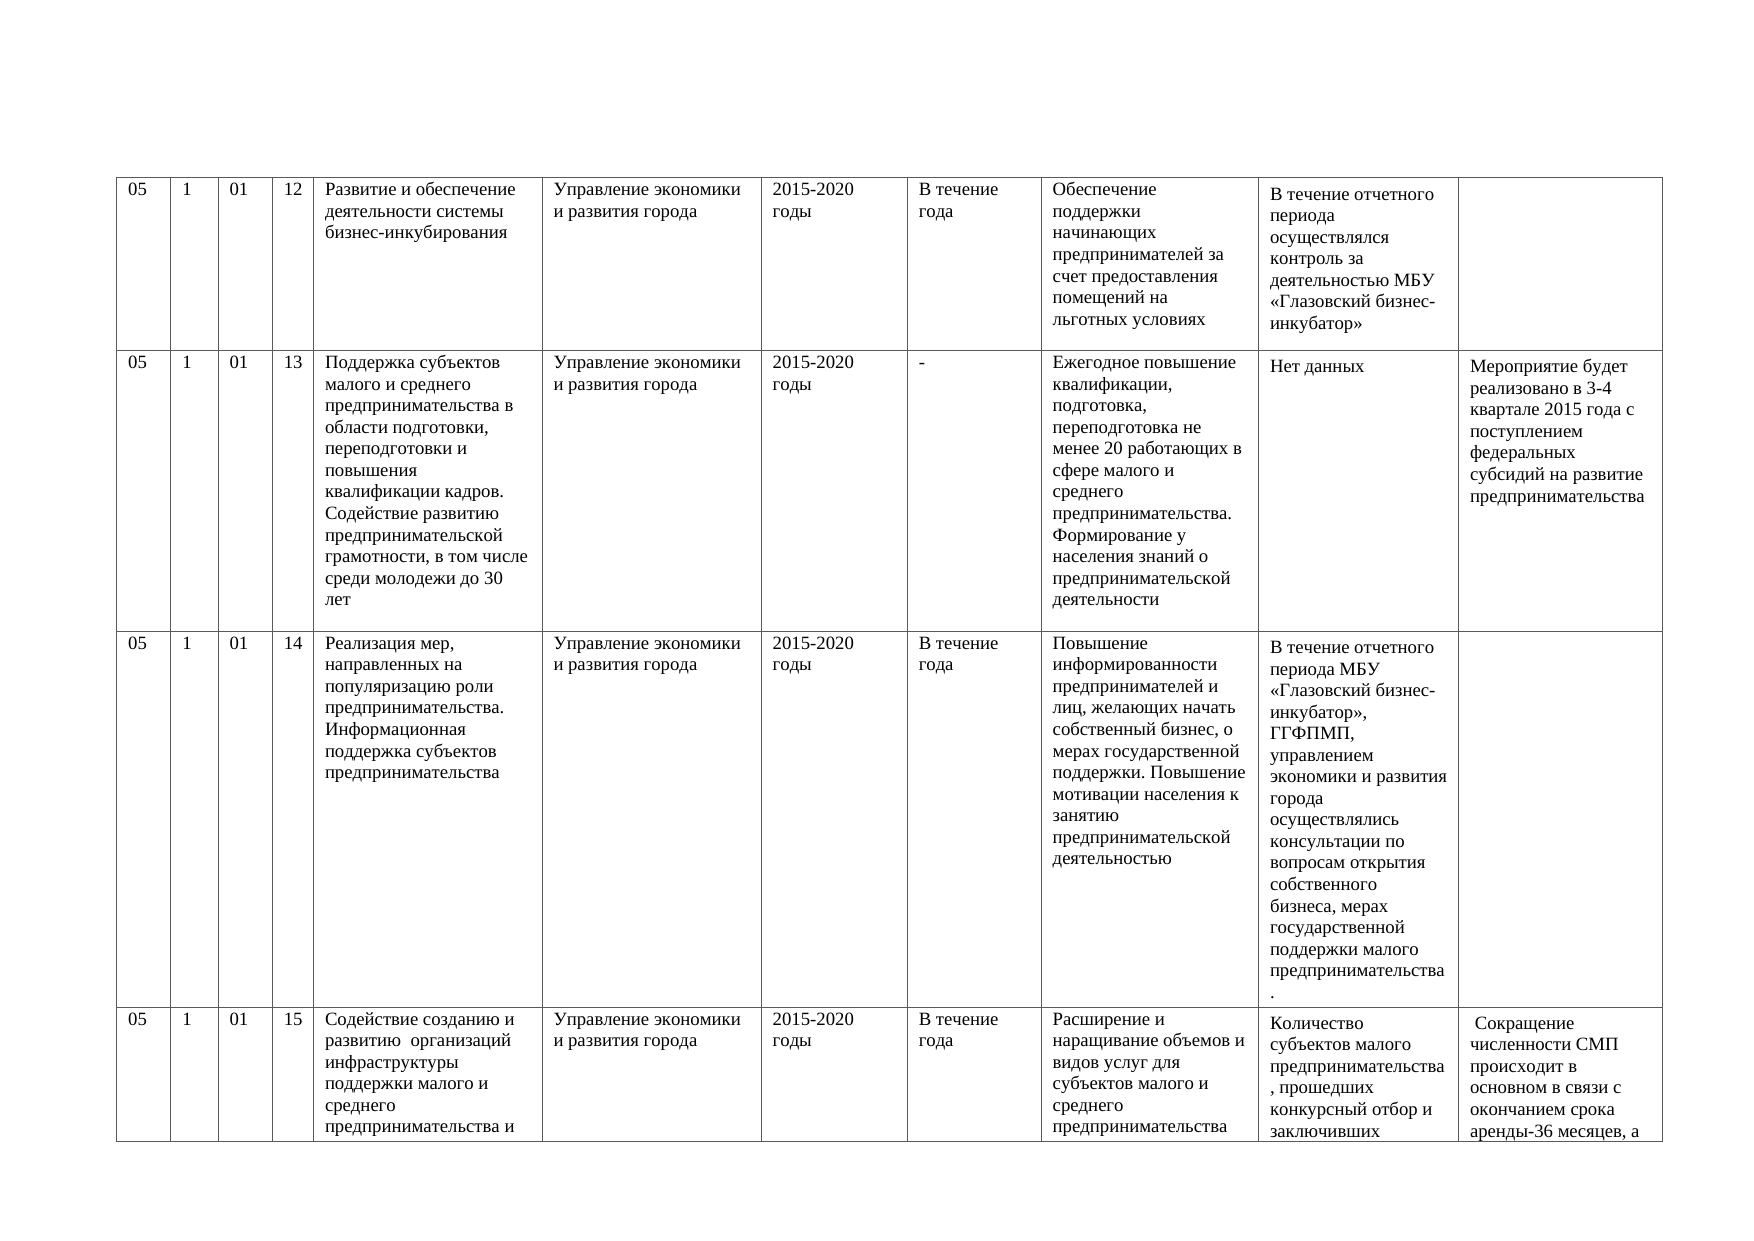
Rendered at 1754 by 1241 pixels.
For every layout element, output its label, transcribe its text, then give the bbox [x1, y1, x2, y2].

table_cell В течение года [908, 1008, 1041, 1141]
table_cell - [908, 351, 1041, 631]
table_cell 1 [171, 178, 218, 350]
table_cell 01 [219, 178, 272, 350]
table_cell В течение года [908, 178, 1041, 350]
table_cell 2015-2020 годы [762, 1008, 907, 1141]
table_cell 15 [273, 1008, 313, 1141]
table_cell Поддержка субъектов малого и среднего предпринимательства в области подготовки, переподготовки и повышения квалификации кадров. Содействие развитию предпринимательской грамотности, в том числе среди молодежи до 30 лет [314, 351, 542, 631]
table_cell Мероприятие будет реализовано в 3-4 квартале 2015 года с поступлением федеральных субсидий на развитие предпринимательства [1459, 351, 1662, 631]
table_cell Управление экономики и развития города [543, 632, 761, 1007]
table_cell Обеспечение поддержки начинающих предпринимателей за счет предоставления помещений на льготных условиях [1042, 178, 1258, 350]
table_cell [1259, 1008, 1458, 1141]
table_cell В течение отчетного периода осуществлялся контроль за деятельностью МБУ «Глазовский бизнес-инкубатор» [1259, 178, 1458, 350]
table_cell Ежегодное повышение квалификации, подготовка, переподготовка не менее 20 работающих в сфере малого и среднего предпринимательства. Формирование у населения знаний о предпринимательской деятельности [1042, 351, 1258, 631]
table_cell 1 [171, 1008, 218, 1141]
table_cell 05 [117, 178, 170, 350]
table_cell 05 [117, 632, 170, 1007]
table_cell 01 [219, 351, 272, 631]
table_cell [1459, 632, 1662, 1007]
table_cell 05 [117, 1008, 170, 1141]
table_cell Управление экономики и развития города [543, 351, 761, 631]
table_cell 01 [219, 1008, 272, 1141]
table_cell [1042, 1008, 1258, 1141]
table_cell Повышение информированности предпринимателей и лиц, желающих начать собственный бизнес, о мерах государственной поддержки. Повышение мотивации населения к занятию предпринимательской деятельностью [1042, 632, 1258, 1007]
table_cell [543, 1008, 761, 1141]
table_cell [1459, 178, 1662, 350]
table_cell Реализация мер, направленных на популяризацию роли предпринимательства. Информационная поддержка субъектов предпринимательства [314, 632, 542, 1007]
table_cell Нет данных [1259, 351, 1458, 631]
table_cell 1 [171, 351, 218, 631]
table_cell Развитие и обеспечение деятельности системы бизнес-инкубирования [314, 178, 542, 350]
table_cell 14 [273, 632, 313, 1007]
table_cell 12 [273, 178, 313, 350]
table_cell 13 [273, 351, 313, 631]
table_cell 05 [117, 351, 170, 631]
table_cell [543, 178, 761, 350]
table_cell 01 [219, 632, 272, 1007]
table_cell 1 [171, 632, 218, 1007]
table_cell В течение года [908, 632, 1041, 1007]
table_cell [314, 1008, 542, 1141]
table_cell 2015-2020 годы [762, 351, 907, 631]
table_cell 2015-2020 годы [762, 178, 907, 350]
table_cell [1459, 1008, 1662, 1141]
table_cell В течение отчетного периода МБУ «Глазовский бизнес-инкубатор», ГГФПМП, управлением экономики и развития города осуществлялись консультации по вопросам открытия собственного бизнеса, мерах государственной поддержки малого предпринимательства. [1259, 632, 1458, 1007]
table_cell 2015-2020 годы [762, 632, 907, 1007]
